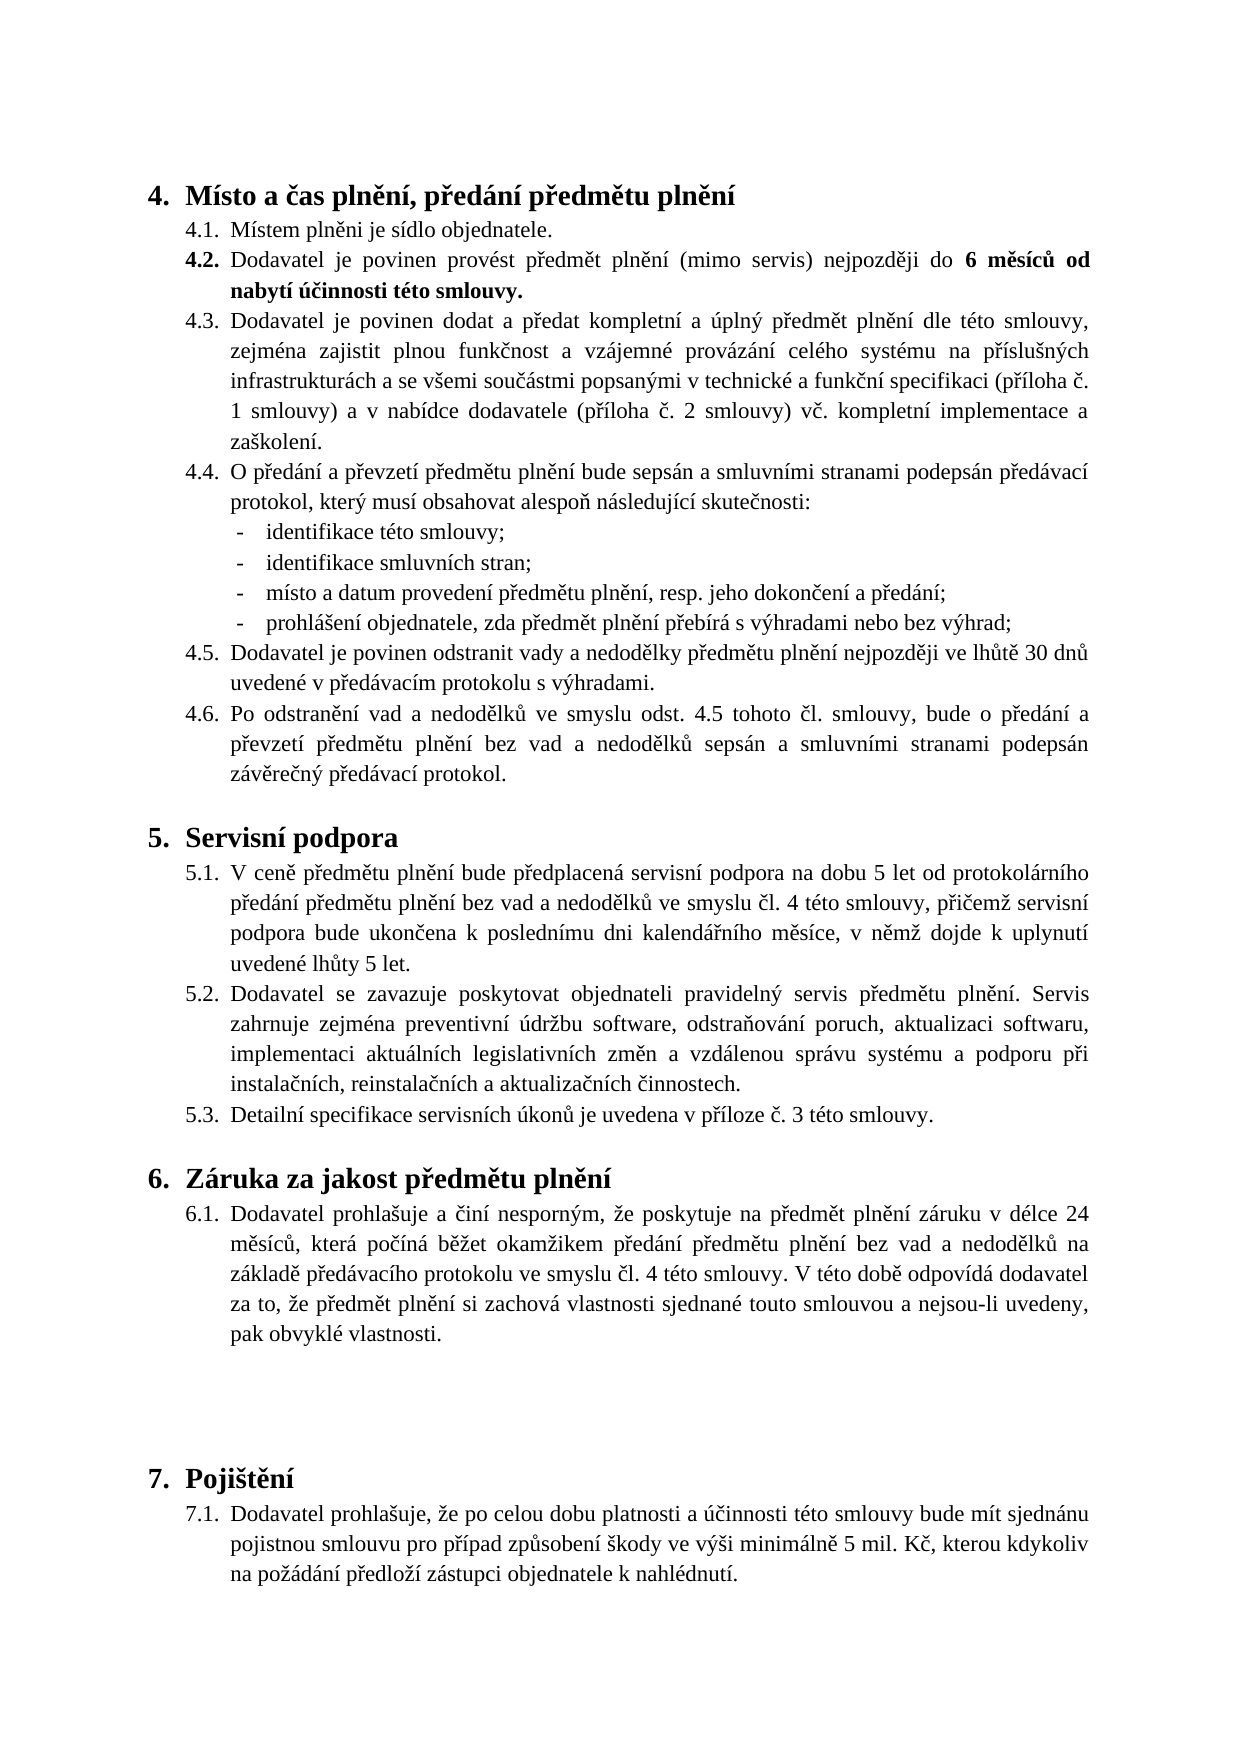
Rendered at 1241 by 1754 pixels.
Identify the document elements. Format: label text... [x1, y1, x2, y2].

list místo a datum provedení předmětu plnění, resp. jeho dokončení a předání; [236, 579, 1090, 605]
list Dodavatel prohlašuje a činí nesporným, že poskytuje na předmět plnění záruku v délce 24 měsíců, která počíná běžet okamžikem předání předmětu plnění bez vad a nedodělků na základě předávacího protokolu ve smyslu čl. 4 této smlouvy. V této době odpovídá dodavatel za to, že předmět plnění si zachová vlastnosti sjednané touto smlouvou a nejsou-li uvedeny, pak obvyklé vlastnosti. [185, 1200, 1090, 1347]
list Pojištění [148, 1461, 1090, 1495]
list Servisní podpora [148, 821, 1090, 854]
list Dodavatel se zavazuje poskytovat objednateli pravidelný servis předmětu plnění. Servis zahrnuje zejména preventivní údržbu software, odstraňování poruch, aktualizaci softwaru, implementaci aktuálních legislativních změn a vzdálenou správu systému a podporu při instalačních, reinstalačních a aktualizačních činnostech. [185, 980, 1090, 1097]
list Dodavatel je povinen dodat a předat kompletní a úplný předmět plnění dle této smlouvy, zejména zajistit plnou funkčnost a vzájemné provázání celého systému na příslušných infrastrukturách a se všemi součástmi popsanými v technické a funkční specifikaci (příloha č. 1 smlouvy) a v nabídce dodavatele (příloha č. 2 smlouvy) vč. kompletní implementace a zaškolení. [185, 307, 1090, 454]
list Místem plněni je sídlo objednatele. [185, 216, 1090, 243]
list O předání a převzetí předmětu plnění bude sepsán a smluvními stranami podepsán předávací protokol, který musí obsahovat alespoň následující skutečnosti: [185, 458, 1090, 514]
list identifikace této smlouvy; [236, 518, 1090, 545]
list V ceně předmětu plnění bude předplacená servisní podpora na dobu 5 let od protokolárního předání předmětu plnění bez vad a nedodělků ve smyslu čl. 4 této smlouvy, přičemž servisní podpora bude ukončena k poslednímu dni kalendářního měsíce, v němž dojde k uplynutí uvedené lhůty 5 let. [185, 859, 1090, 976]
list Dodavatel je povinen odstranit vady a nedodělky předmětu plnění nejpozději ve lhůtě 30 dnů uvedené v předávacím protokolu s výhradami. [185, 639, 1090, 696]
list Po odstranění vad a nedodělků ve smyslu odst. 4.5 tohoto čl. smlouvy, bude o předání a převzetí předmětu plnění bez vad a nedodělků sepsán a smluvními stranami podepsán závěrečný předávací protokol. [185, 700, 1090, 786]
list Detailní specifikace servisních úkonů je uvedena v příloze č. 3 této smlouvy. [185, 1101, 1090, 1127]
list Dodavatel prohlašuje, že po celou dobu platnosti a účinnosti této smlouvy bude mít sjednánu pojistnou smlouvu pro případ způsobení škody ve výši minimálně 5 mil. Kč, kterou kdykoliv na požádání předloží zástupci objednatele k nahlédnutí. [185, 1500, 1090, 1586]
list prohlášení objednatele, zda předmět plnění přebírá s výhradami nebo bez výhrad; [236, 609, 1090, 635]
list identifikace smluvních stran; [236, 549, 1090, 575]
list Záruka za jakost předmětu plnění [148, 1161, 1090, 1195]
list Místo a čas plnění, předání předmětu plnění [148, 178, 1090, 211]
list Dodavatel je povinen provést předmět plnění (mimo servis) nejpozději do 6 měsíců od nabytí účinnosti této smlouvy. [185, 247, 1090, 303]
